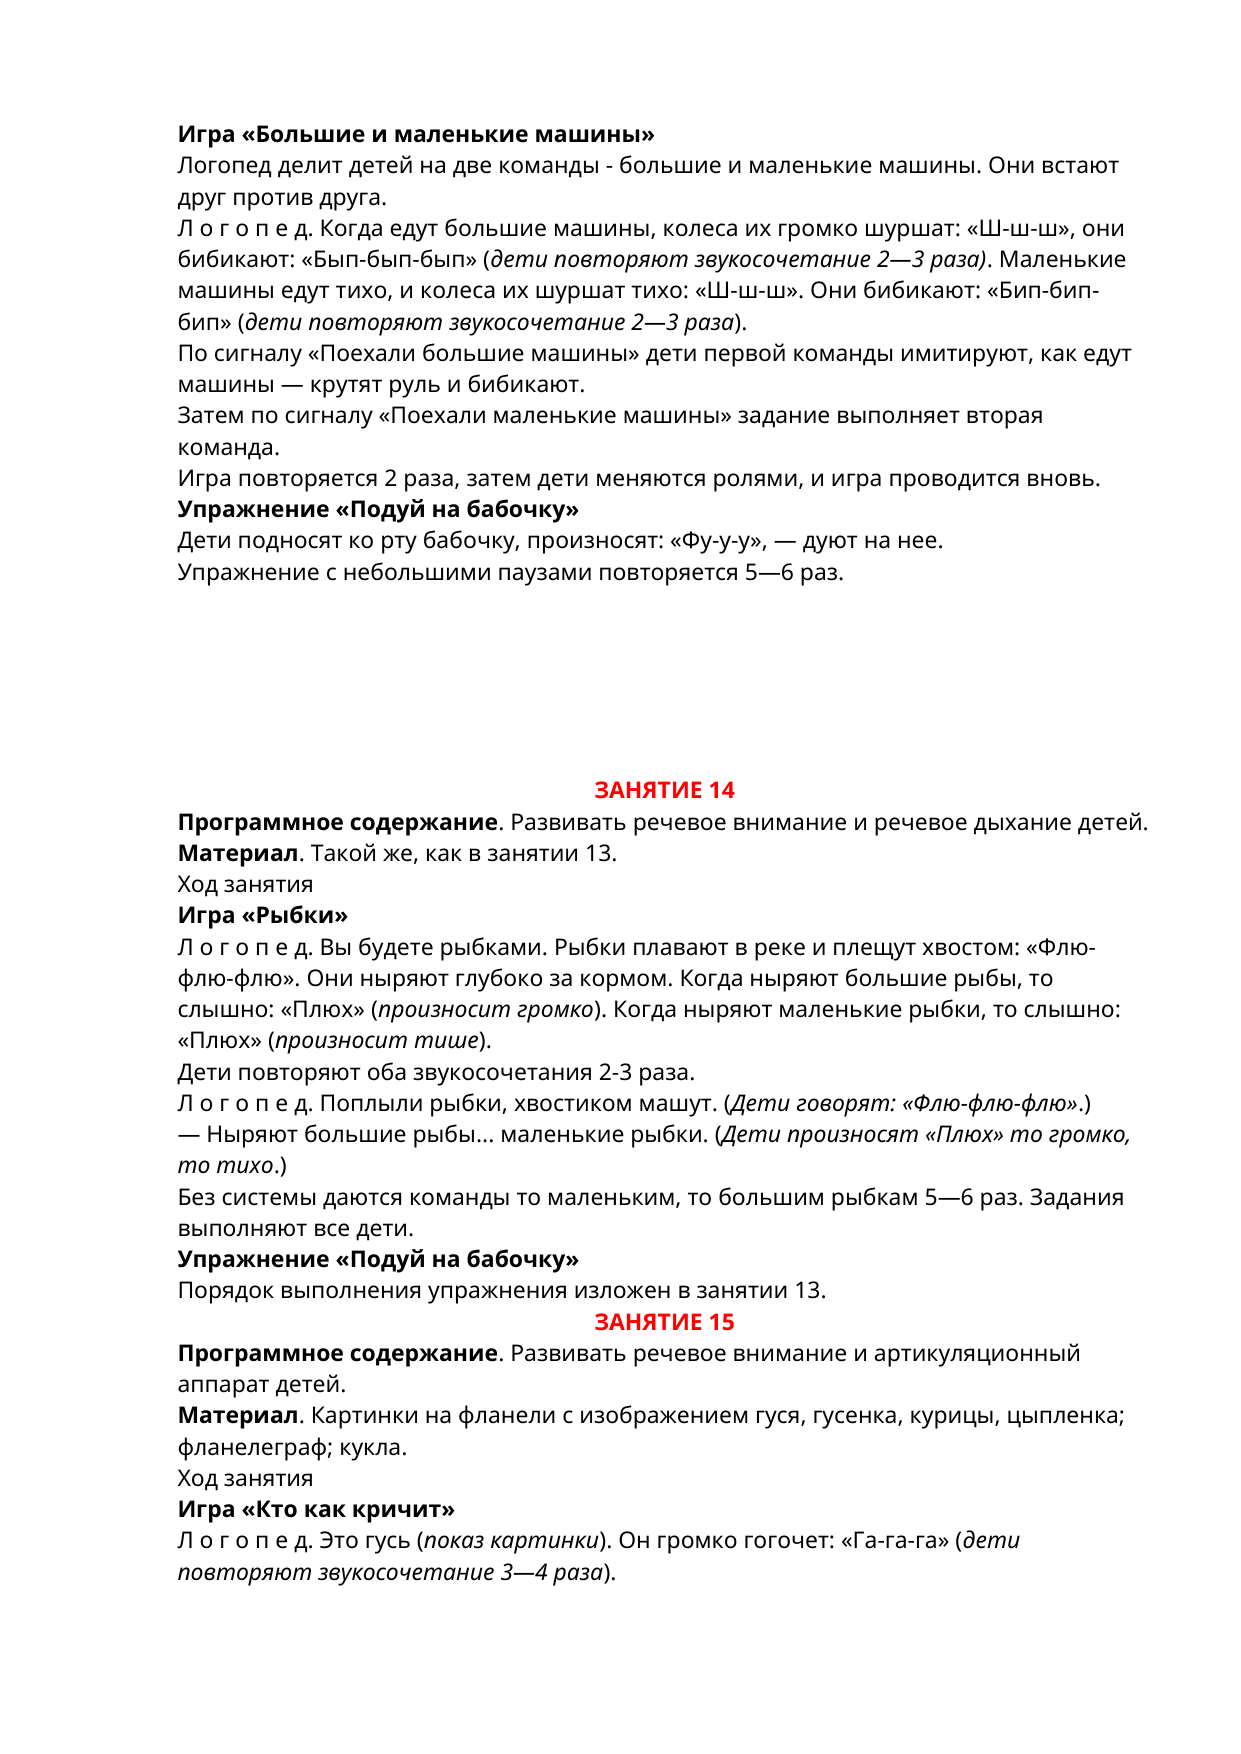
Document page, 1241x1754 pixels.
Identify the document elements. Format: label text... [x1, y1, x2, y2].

text Упражнение «Подуй на бабочку» [177, 493, 1152, 524]
text Затем по сигналу «Поехали маленькие машины» задание выполняет вторая команда. [177, 399, 1152, 462]
text Дети подносят ко рту бабочку, произносят: «Фу-у-у», — дуют на нее. [177, 524, 1152, 556]
text Упражнение с небольшими паузами повторяется 5—6 раз. [177, 556, 1152, 587]
text Порядок выполнения упражнения изложен в занятии 13. [177, 1274, 1152, 1306]
text Л о г о п е д. Когда едут большие машины, колеса их громко шуршат: «Ш-ш-ш», они бибикают: «Бып-бып-бып» (дети повторяют звукосочетание 2—3 раза). Маленькие машины едут тихо, и колеса их шуршат тихо: «Ш-ш-ш». Они бибикают: «Бип-бип-бип» (дети повторяют звукосочетание 2—3 раза). [177, 212, 1152, 337]
text Упражнение «Подуй на бабочку» [177, 1243, 1152, 1274]
text Игра «Кто как кричит» [177, 1493, 1152, 1524]
text Ход занятия [177, 1462, 1152, 1493]
text Ход занятия [177, 868, 1152, 899]
text Л о г о п е д. Поплыли рыбки, хвостиком машут. (Дети говорят: «Флю-флю-флю».) [177, 1087, 1152, 1118]
text Л о г о п е д. Вы будете рыбками. Рыбки плавают в реке и плещут хвостом: «Флю-флю-флю». Они ныряют глубоко за кормом. Когда ныряют большие рыбы, то слышно: «Плюх» (произносит громко). Когда ныряют маленькие рыбки, то слышно: «Плюх» (произносит тише). [177, 931, 1152, 1056]
text Дети повторяют оба звукосочетания 2-3 раза. [177, 1056, 1152, 1087]
text ЗАНЯТИЕ 15 [177, 1306, 1152, 1337]
text Программное содержание. Развивать речевое внимание и речевое дыхание детей. [177, 806, 1152, 837]
text Без системы даются команды то маленьким, то большим рыбкам 5—6 раз. Задания выполняют все дети. [177, 1181, 1152, 1243]
text Логопед делит детей на две команды - большие и маленькие машины. Они встают друг против друга. [177, 149, 1152, 212]
text Материал. Картинки на фланели с изображением гуся, гусенка, курицы, цыпленка; фланелеграф; кукла. [177, 1399, 1152, 1462]
text Программное содержание. Развивать речевое внимание и артикуляционный аппарат детей. [177, 1337, 1152, 1399]
text ЗАНЯТИЕ 14 [177, 774, 1152, 806]
text Игра «Большие и маленькие машины» [177, 118, 1152, 149]
text Л о г о п е д. Это гусь (показ картинки). Он громко гогочет: «Га-га-га» (дети повторяют звукосочетание 3—4 раза). [177, 1524, 1152, 1587]
text Игра повторяется 2 раза, затем дети меняются ролями, и игра проводится вновь. [177, 462, 1152, 493]
text По сигналу «Поехали большие машины» дети первой команды имитируют, как едут машины — крутят руль и бибикают. [177, 337, 1152, 399]
text Материал. Такой же, как в занятии 13. [177, 837, 1152, 868]
text Игра «Рыбки» [177, 899, 1152, 931]
text — Ныряют большие рыбы... маленькие рыбки. (Дети произносят «Плюх» то громко, то тихо.) [177, 1118, 1152, 1181]
